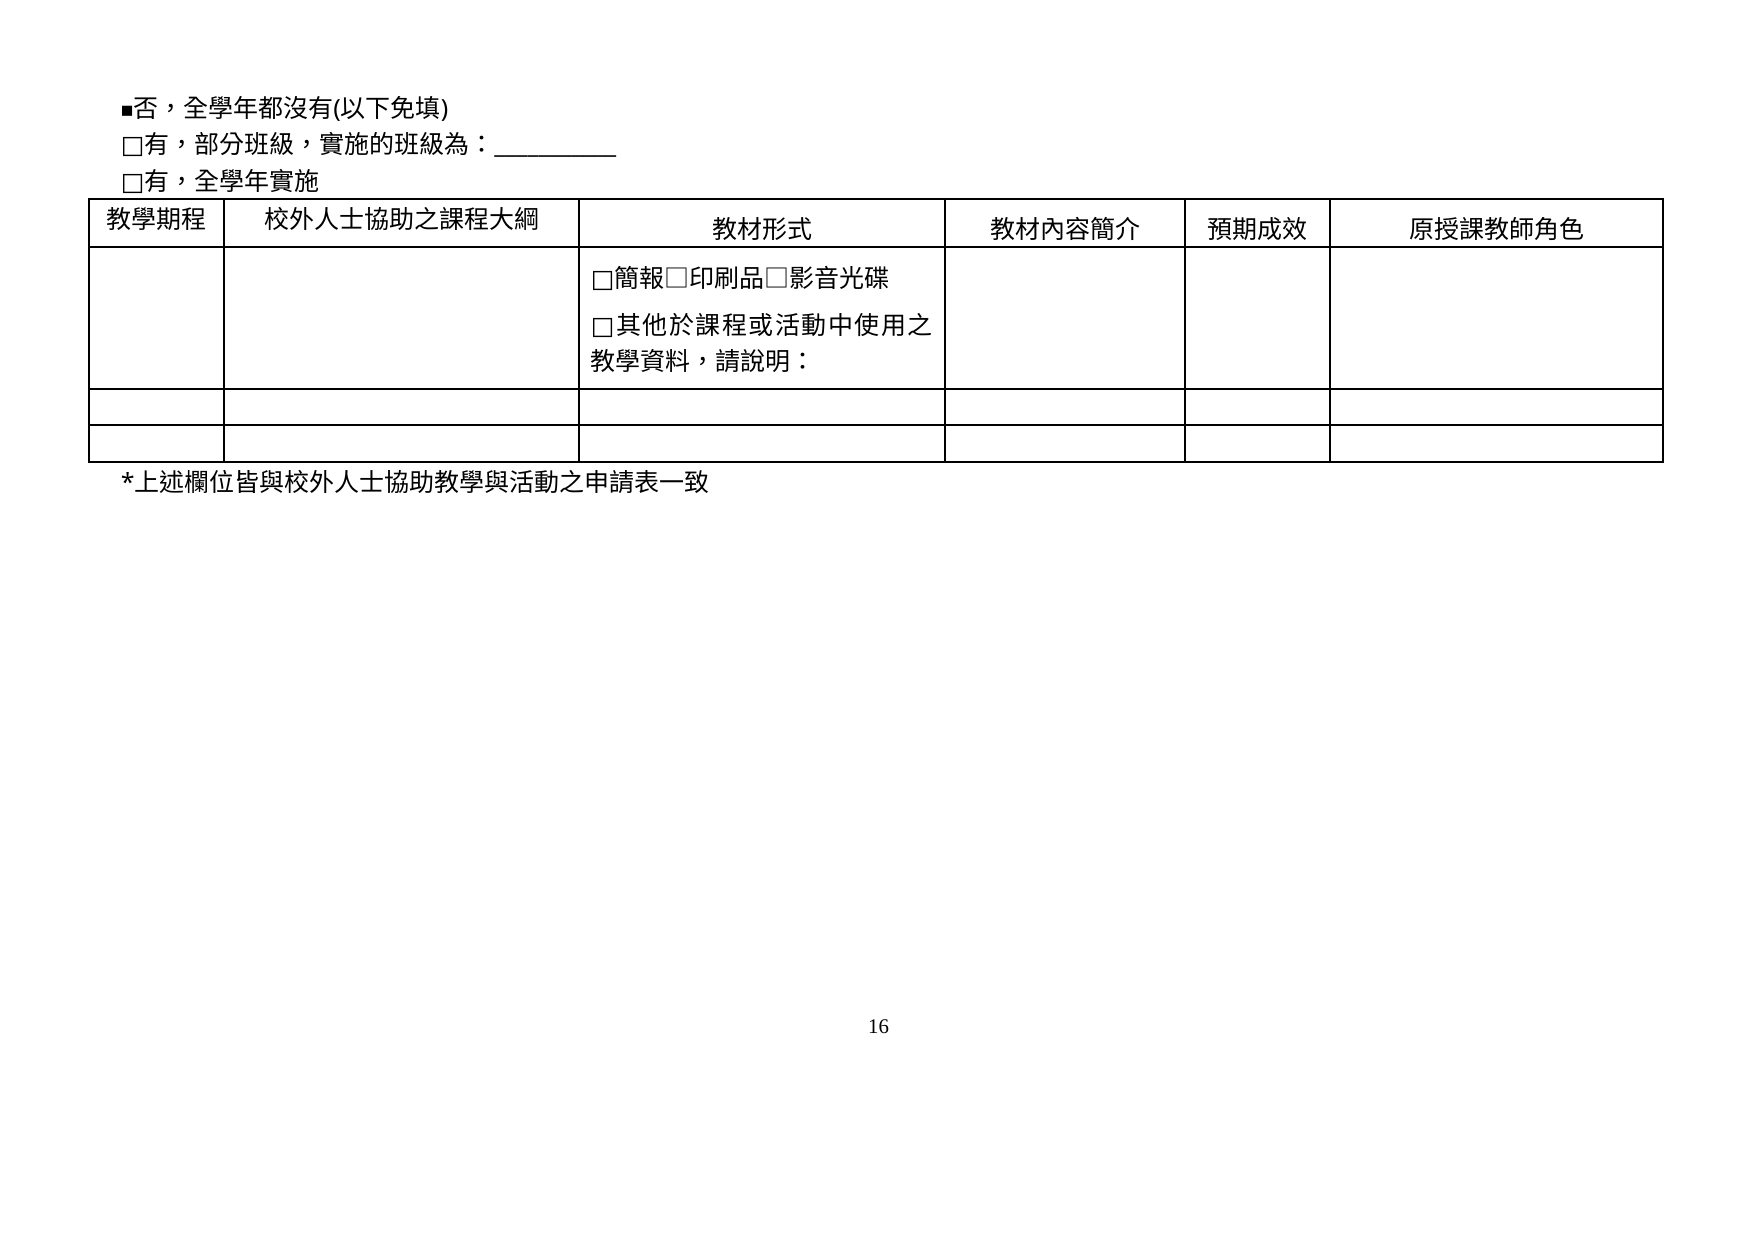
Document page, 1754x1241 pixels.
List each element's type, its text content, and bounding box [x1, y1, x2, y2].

table_cell [580, 390, 944, 424]
table_header 教學期程 [90, 200, 223, 246]
table_header 原授課教師角色 [1331, 200, 1662, 246]
table_header 預期成效 [1186, 200, 1329, 246]
table_cell □簡報□印刷品□影音光碟 □其他於課程或活動中使用之教學資料，請說明： [580, 248, 944, 388]
table_cell [580, 426, 944, 461]
table_header 校外人士協助之課程大綱 [225, 200, 578, 246]
table_cell [225, 248, 578, 388]
table_cell [90, 426, 223, 461]
table_header 教材內容簡介 [946, 200, 1184, 246]
table_cell [1331, 390, 1662, 424]
table_cell [90, 248, 223, 388]
table_header 教材形式 [580, 200, 944, 246]
table_cell [225, 390, 578, 424]
table_cell [946, 248, 1184, 388]
table_cell [1331, 248, 1662, 388]
table_cell [1186, 248, 1329, 388]
text □有，全學年實施 [118, 161, 1636, 197]
table_cell [1186, 390, 1329, 424]
text □有，部分班級，實施的班級為：___________ [118, 125, 1636, 161]
table_cell [1331, 426, 1662, 461]
table_cell [225, 426, 578, 461]
table_cell [90, 390, 223, 424]
table_cell [946, 426, 1184, 461]
table_cell [946, 390, 1184, 424]
text ■否，全學年都沒有(以下免填) [118, 89, 1636, 125]
table_cell [1186, 426, 1329, 461]
text *上述欄位皆與校外人士協助教學與活動之申請表一致 [118, 463, 1636, 499]
